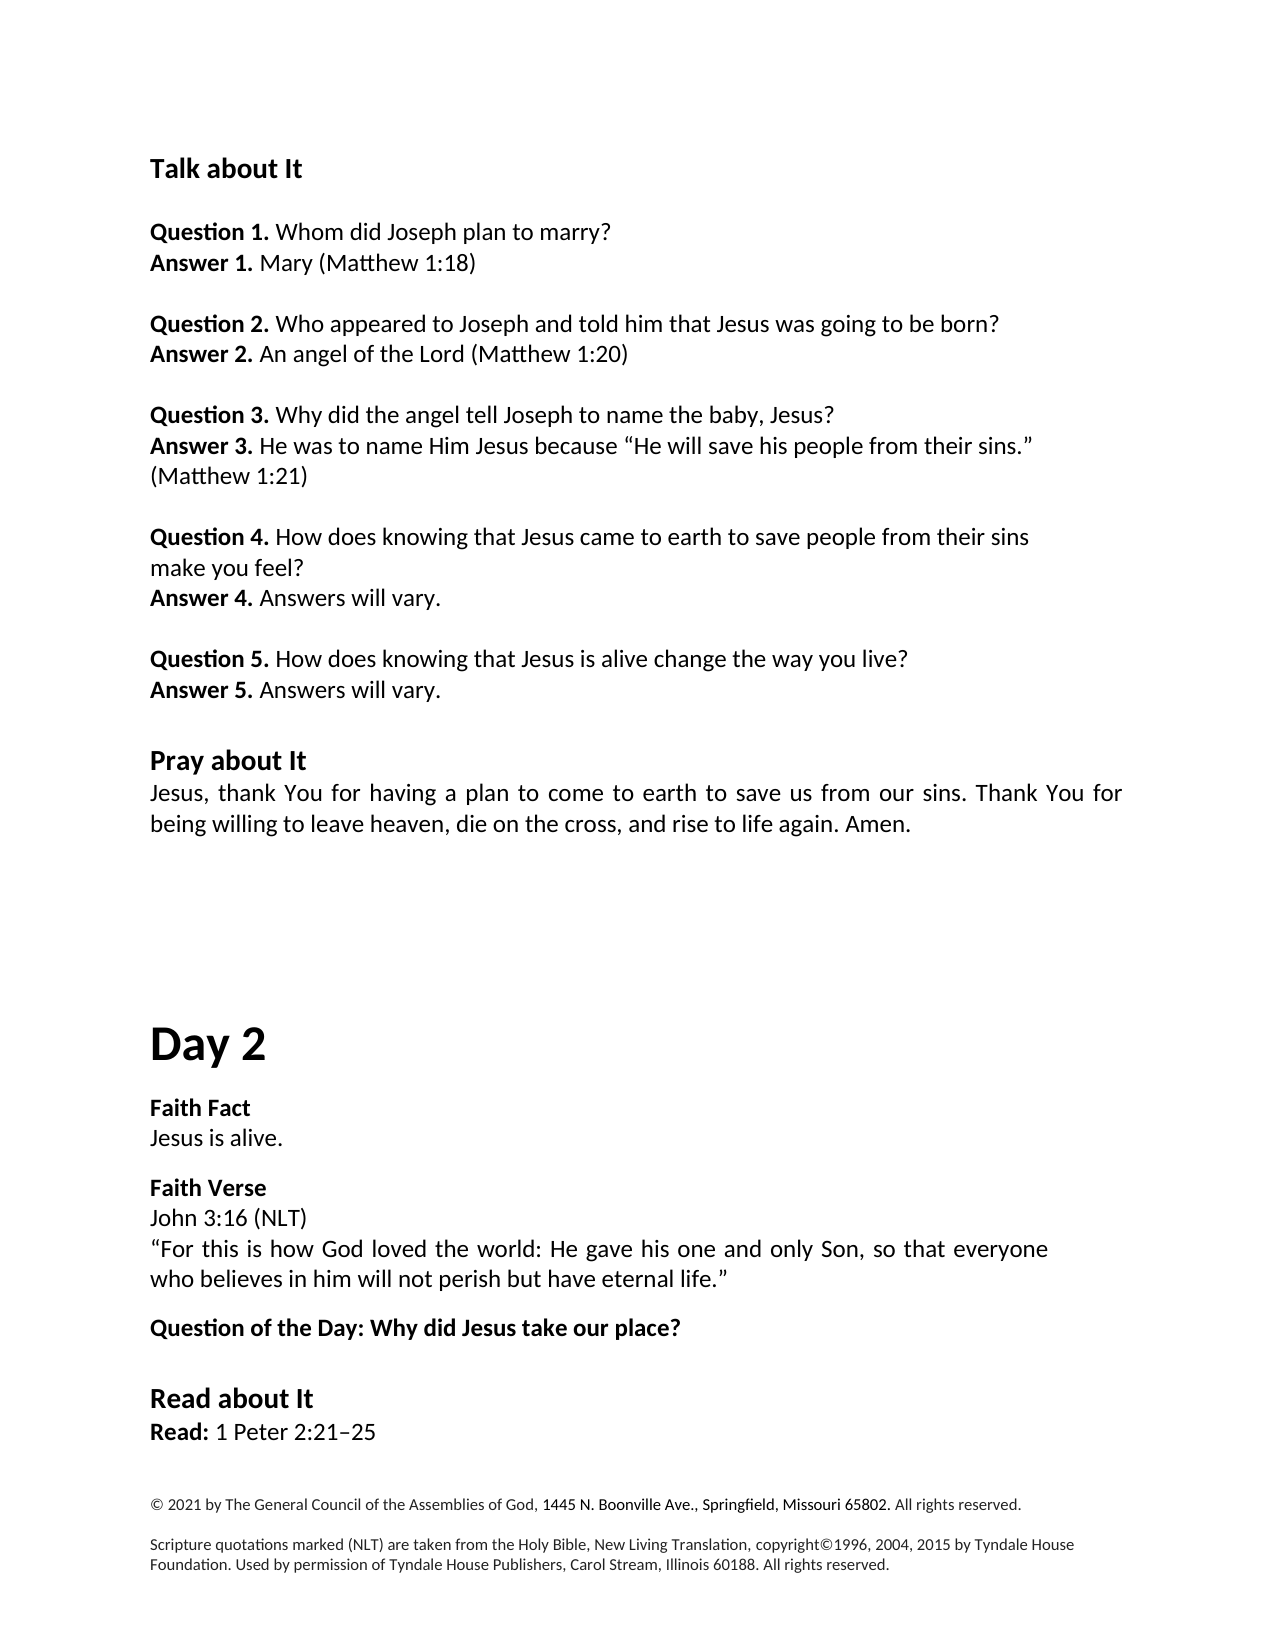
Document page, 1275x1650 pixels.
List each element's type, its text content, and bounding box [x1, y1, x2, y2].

text Read about It [150, 1381, 1125, 1416]
text Talk about It [150, 150, 1125, 186]
text Jesus, thank You for having a plan to come to earth to save us from our sins. Thank You for being willing to leave heaven, die on the cross, and rise to life again. Amen. [150, 778, 1125, 839]
table_header Faith Fact Jesus is alive. Faith Verse John 3:16 (NLT) “For this is how God loved the world: He gave his one and only Son, so that everyone who believes in him will not perish but have eternal life.” Question of the Day: Why did Jesus take our place? [150, 1073, 1050, 1343]
table_cell Question 2. Who appeared to Joseph and told him that Jesus was going to be born? Answer 2. An angel of the Lord (Matthew 1:20) [150, 308, 1050, 399]
text Read: 1 Peter 2:21–25 [150, 1416, 1125, 1447]
text Day 2 [150, 1012, 1125, 1073]
table_cell Question 3. Why did the angel tell Joseph to name the baby, Jesus? Answer 3. He was to name Him Jesus because “He will save his people from their sins.” (Matthew 1:21) [150, 399, 1050, 521]
text Pray about It [150, 742, 1125, 778]
table_cell Question 4. How does knowing that Jesus came to earth to save people from their sins make you feel? Answer 4. Answers will vary. [150, 521, 1050, 643]
table_header Question 1. Whom did Joseph plan to marry? Answer 1. Mary (Matthew 1:18) [150, 186, 1050, 308]
table_cell Question 5. How does knowing that Jesus is alive change the way you live? Answer 5. Answers will vary. [150, 644, 1050, 704]
